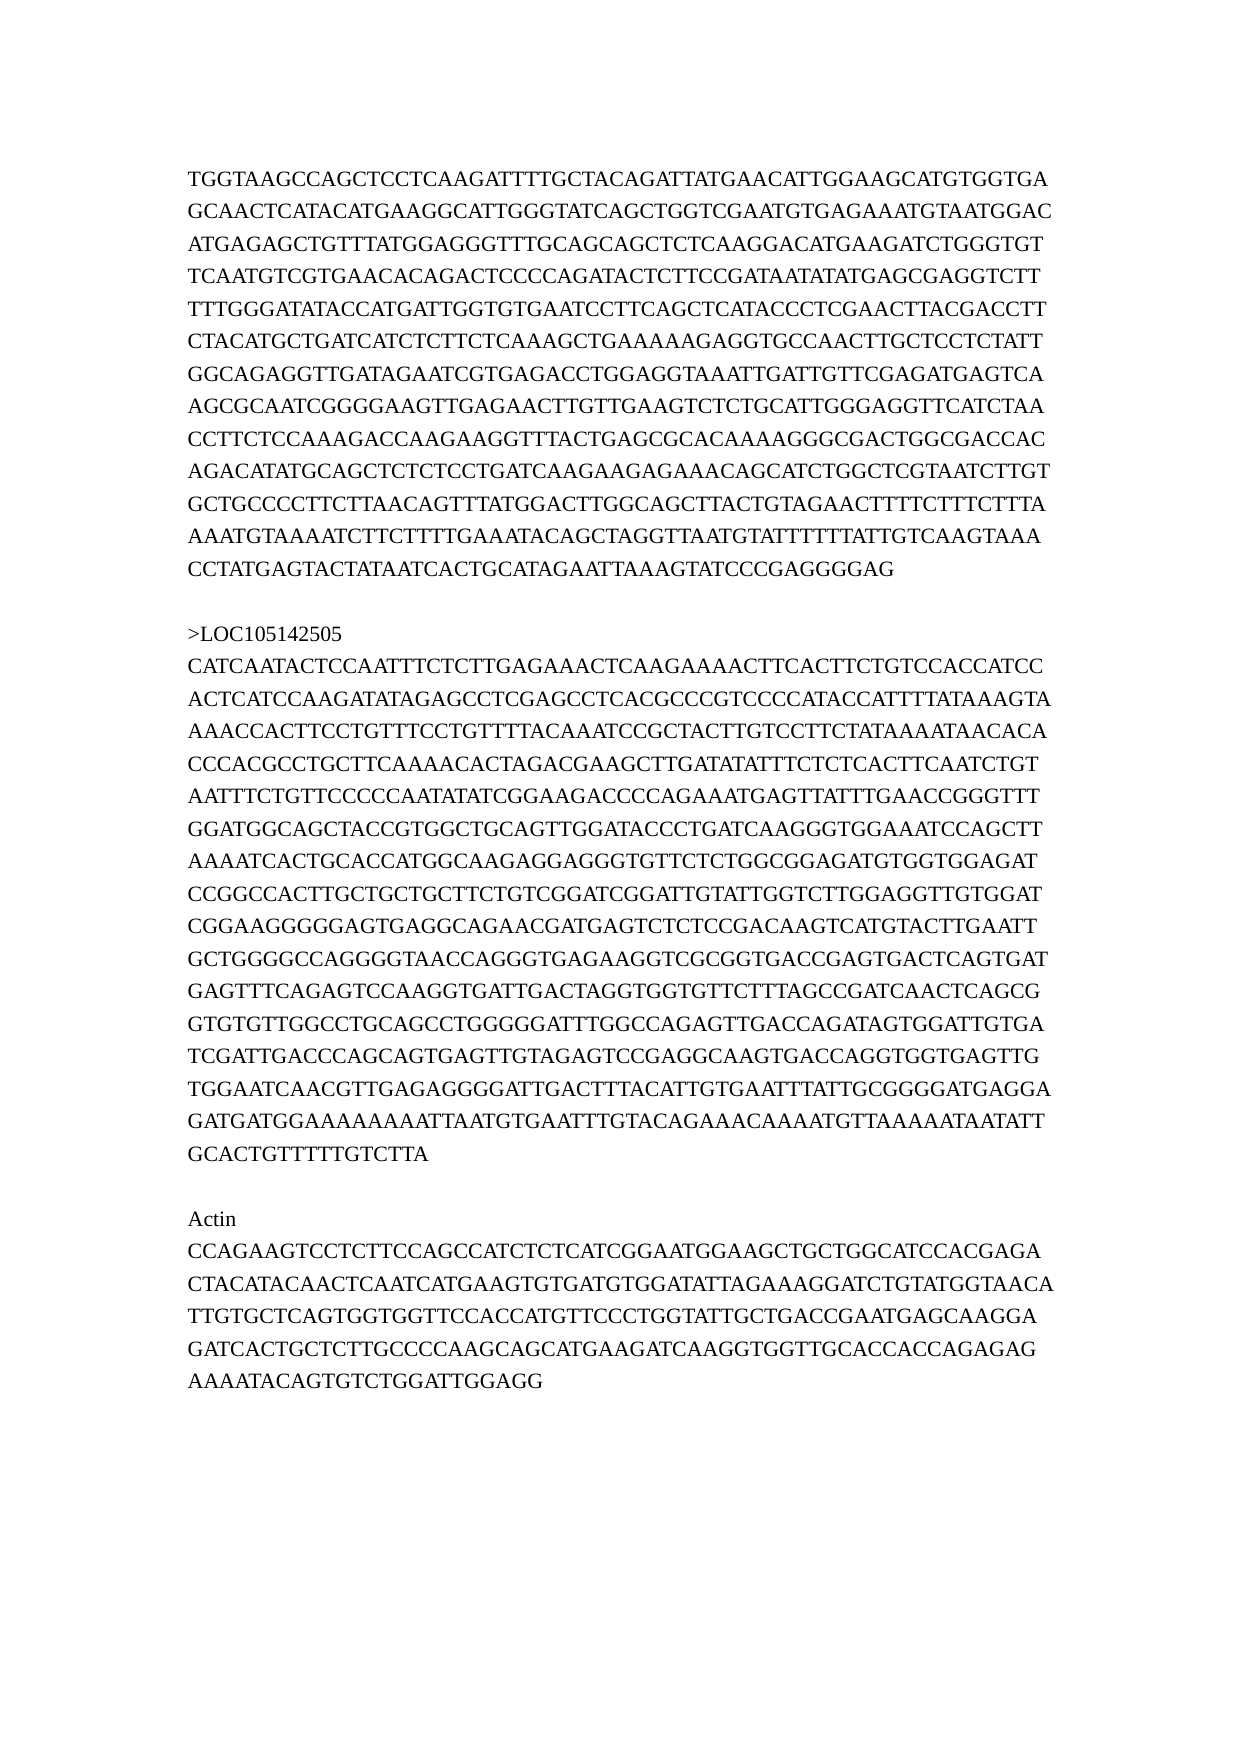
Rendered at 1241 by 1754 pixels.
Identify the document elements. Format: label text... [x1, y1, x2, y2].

text >LOC105142505 [187, 617, 1053, 649]
text CATCAATACTCCAATTTCTCTTGAGAAACTCAAGAAAACTTCACTTCTGTCCACCATCCACTCATCCAAGATATAGAGCCTCGAGCCTCACGCCCGTCCCCATACCATTTTATAAAGTAAAACCACTTCCTGTTTCCTGTTTTACAAATCCGCTACTTGTCCTTCTATAAAATAACACACCCACGCCTGCTTCAAAACACTAGACGAAGCTTGATATATTTCTCTCACTTCAATCTGTAATTTCTGTTCCCCCAATATATCGGAAGACCCCAGAAATGAGTTATTTGAACCGGGTTTGGATGGCAGCTACCGTGGCTGCAGTTGGATACCCTGATCAAGGGTGGAAATCCAGCTTAAAATCACTGCACCATGGCAAGAGGAGGGTGTTCTCTGGCGGAGATGTGGTGGAGATCCGGCCACTTGCTGCTGCTTCTGTCGGATCGGATTGTATTGGTCTTGGAGGTTGTGGATCGGAAGGGGGAGTGAGGCAGAACGATGAGTCTCTCCGACAAGTCATGTACTTGAATTGCTGGGGCCAGGGGTAACCAGGGTGAGAAGGTCGCGGTGACCGAGTGACTCAGTGATGAGTTTCAGAGTCCAAGGTGATTGACTAGGTGGTGTTCTTTAGCCGATCAACTCAGCGGTGTGTTGGCCTGCAGCCTGGGGGATTTGGCCAGAGTTGACCAGATAGTGGATTGTGATCGATTGACCCAGCAGTGAGTTGTAGAGTCCGAGGCAAGTGACCAGGTGGTGAGTTGTGGAATCAACGTTGAGAGGGGATTGACTTTACATTGTGAATTTATTGCGGGGATGAGGAGATGATGGAAAAAAAATTAATGTGAATTTGTACAGAAACAAAATGTTAAAAATAATATTGCACTGTTTTTGTCTTA [187, 649, 1053, 1169]
text CCAGAAGTCCTCTTCCAGCCATCTCTCATCGGAATGGAAGCTGCTGGCATCCACGAGACTACATACAACTCAATCATGAAGTGTGATGTGGATATTAGAAAGGATCTGTATGGTAACATTGTGCTCAGTGGTGGTTCCACCATGTTCCCTGGTATTGCTGACCGAATGAGCAAGGAGATCACTGCTCTTGCCCCAAGCAGCATGAAGATCAAGGTGGTTGCACCACCAGAGAGAAAATACAGTGTCTGGATTGGAGG [187, 1234, 1053, 1397]
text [187, 162, 1053, 584]
text Actin [187, 1202, 1053, 1234]
